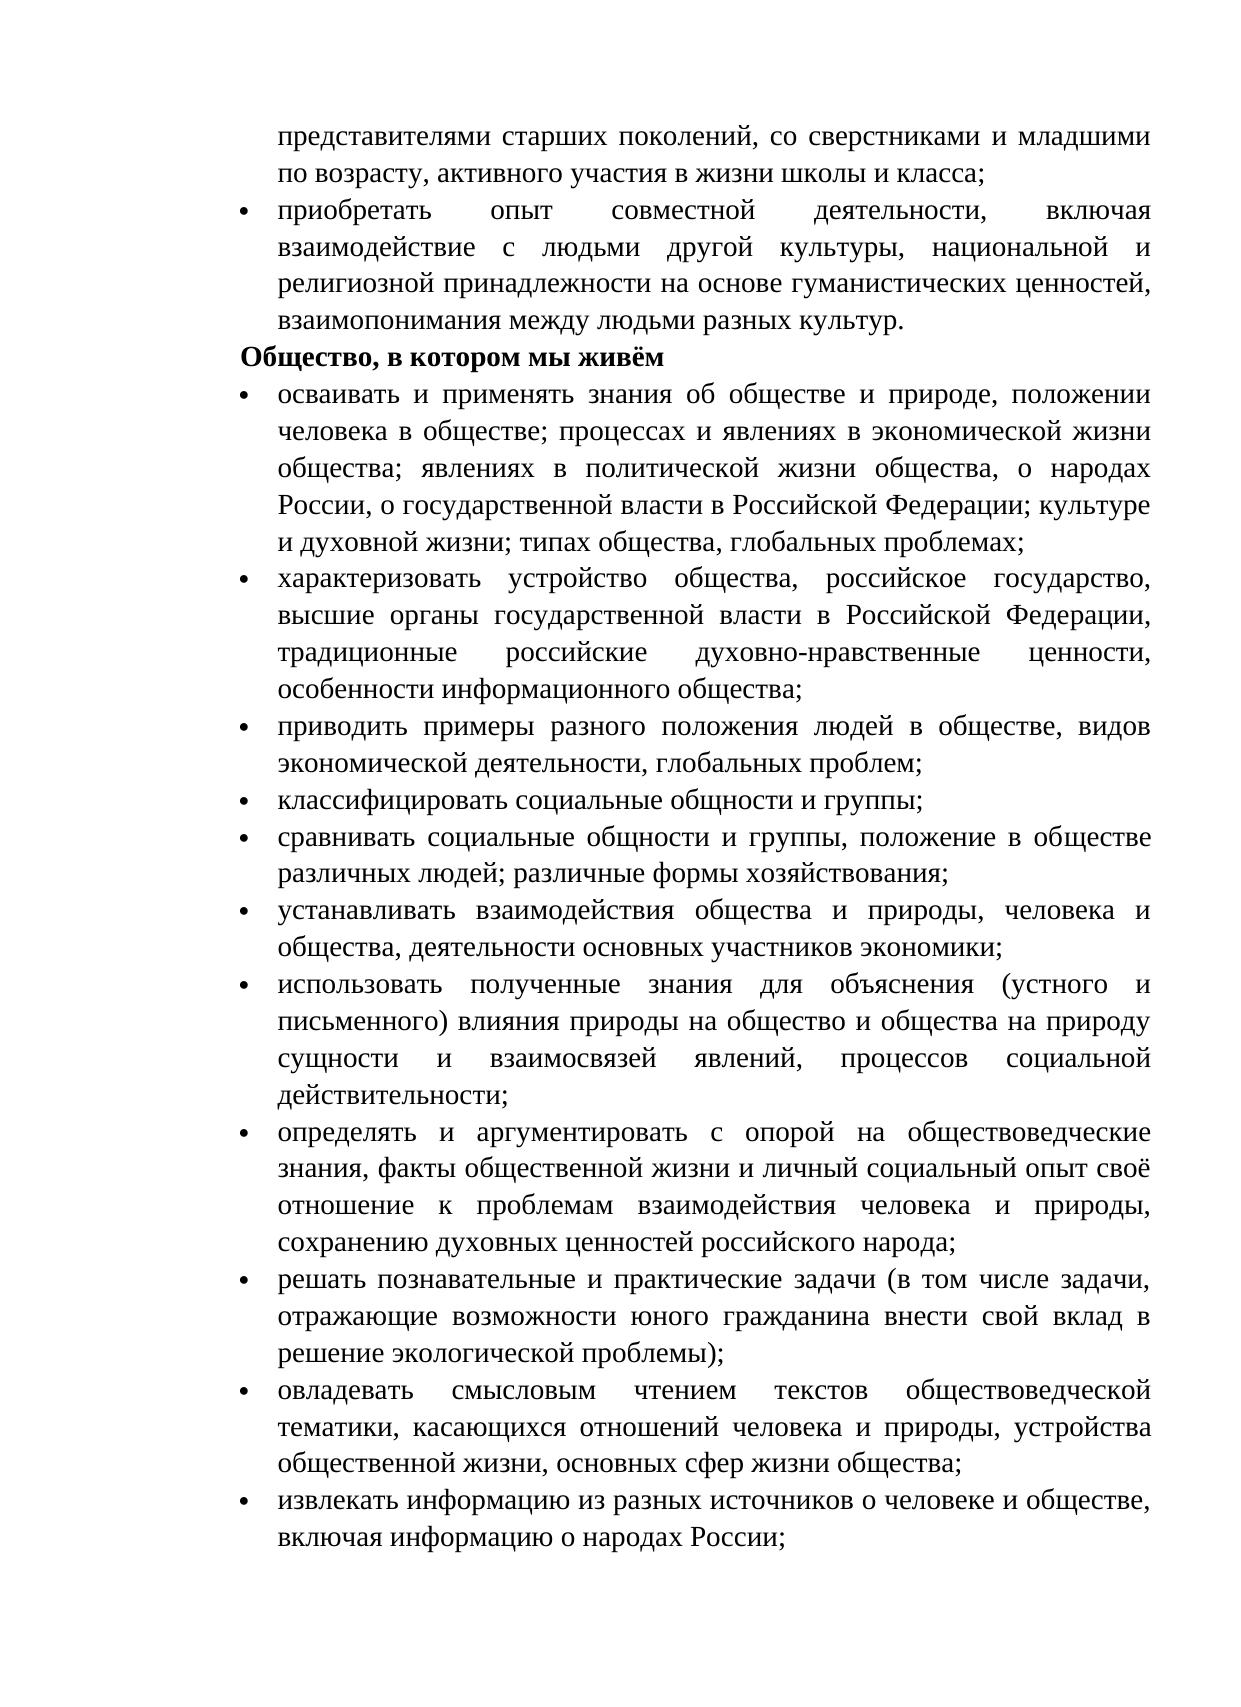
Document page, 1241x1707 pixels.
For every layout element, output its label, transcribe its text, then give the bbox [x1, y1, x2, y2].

list сравнивать социальные общности и группы, положение в обществе различных людей; различные формы хозяйствования; [240, 819, 1152, 889]
text Общество, в котором мы живём [177, 339, 1152, 373]
list извлекать информацию из разных источников о человеке и обществе, включая информацию о народах России; [240, 1482, 1152, 1553]
list классифицировать социальные общности и группы; [240, 782, 1152, 815]
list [240, 118, 1152, 188]
list использовать полученные знания для объяснения (устного и письменного) влияния природы на общество и общества на природу сущности и взаимосвязей явлений, процессов социальной действительности; [240, 966, 1152, 1110]
list решать познавательные и практические задачи (в том числе задачи, отражающие возможности юного гражданина внести свой вклад в решение экологической проблемы); [240, 1261, 1152, 1368]
list овладевать смысловым чтением текстов обществоведческой тематики, касающихся отношений человека и природы, устройства общественной жизни, основных сфер жизни общества; [240, 1372, 1152, 1479]
list приводить примеры разного положения людей в обществе, видов экономической деятельности, глобальных проблем; [240, 708, 1152, 778]
list приобретать опыт совместной деятельности, включая взаимодействие с людьми другой культуры, национальной и религиозной принадлежности на основе гуманистических ценностей, взаимопонимания между людьми разных культур. [240, 192, 1152, 336]
list характеризовать устройство общества, российское государство, высшие органы государственной власти в Российской Федерации, традиционные российские духовно-нравственные ценности, особенности информационного общества; [240, 561, 1152, 705]
list осваивать и применять знания об обществе и природе, положении человека в обществе; процессах и явлениях в экономической жизни общества; явлениях в политической жизни общества, о народах России, о государственной власти в Российской Федерации; культуре и духовной жизни; типах общества, глобальных проблемах; [240, 376, 1152, 557]
list устанавливать взаимодействия общества и природы, человека и общества, деятельности основных участников экономики; [240, 892, 1152, 963]
list определять и аргументировать с опорой на обществоведческие знания, факты общественной жизни и личный социальный опыт своё отношение к проблемам взаимодействия человека и природы, сохранению духовных ценностей российского народа; [240, 1114, 1152, 1258]
